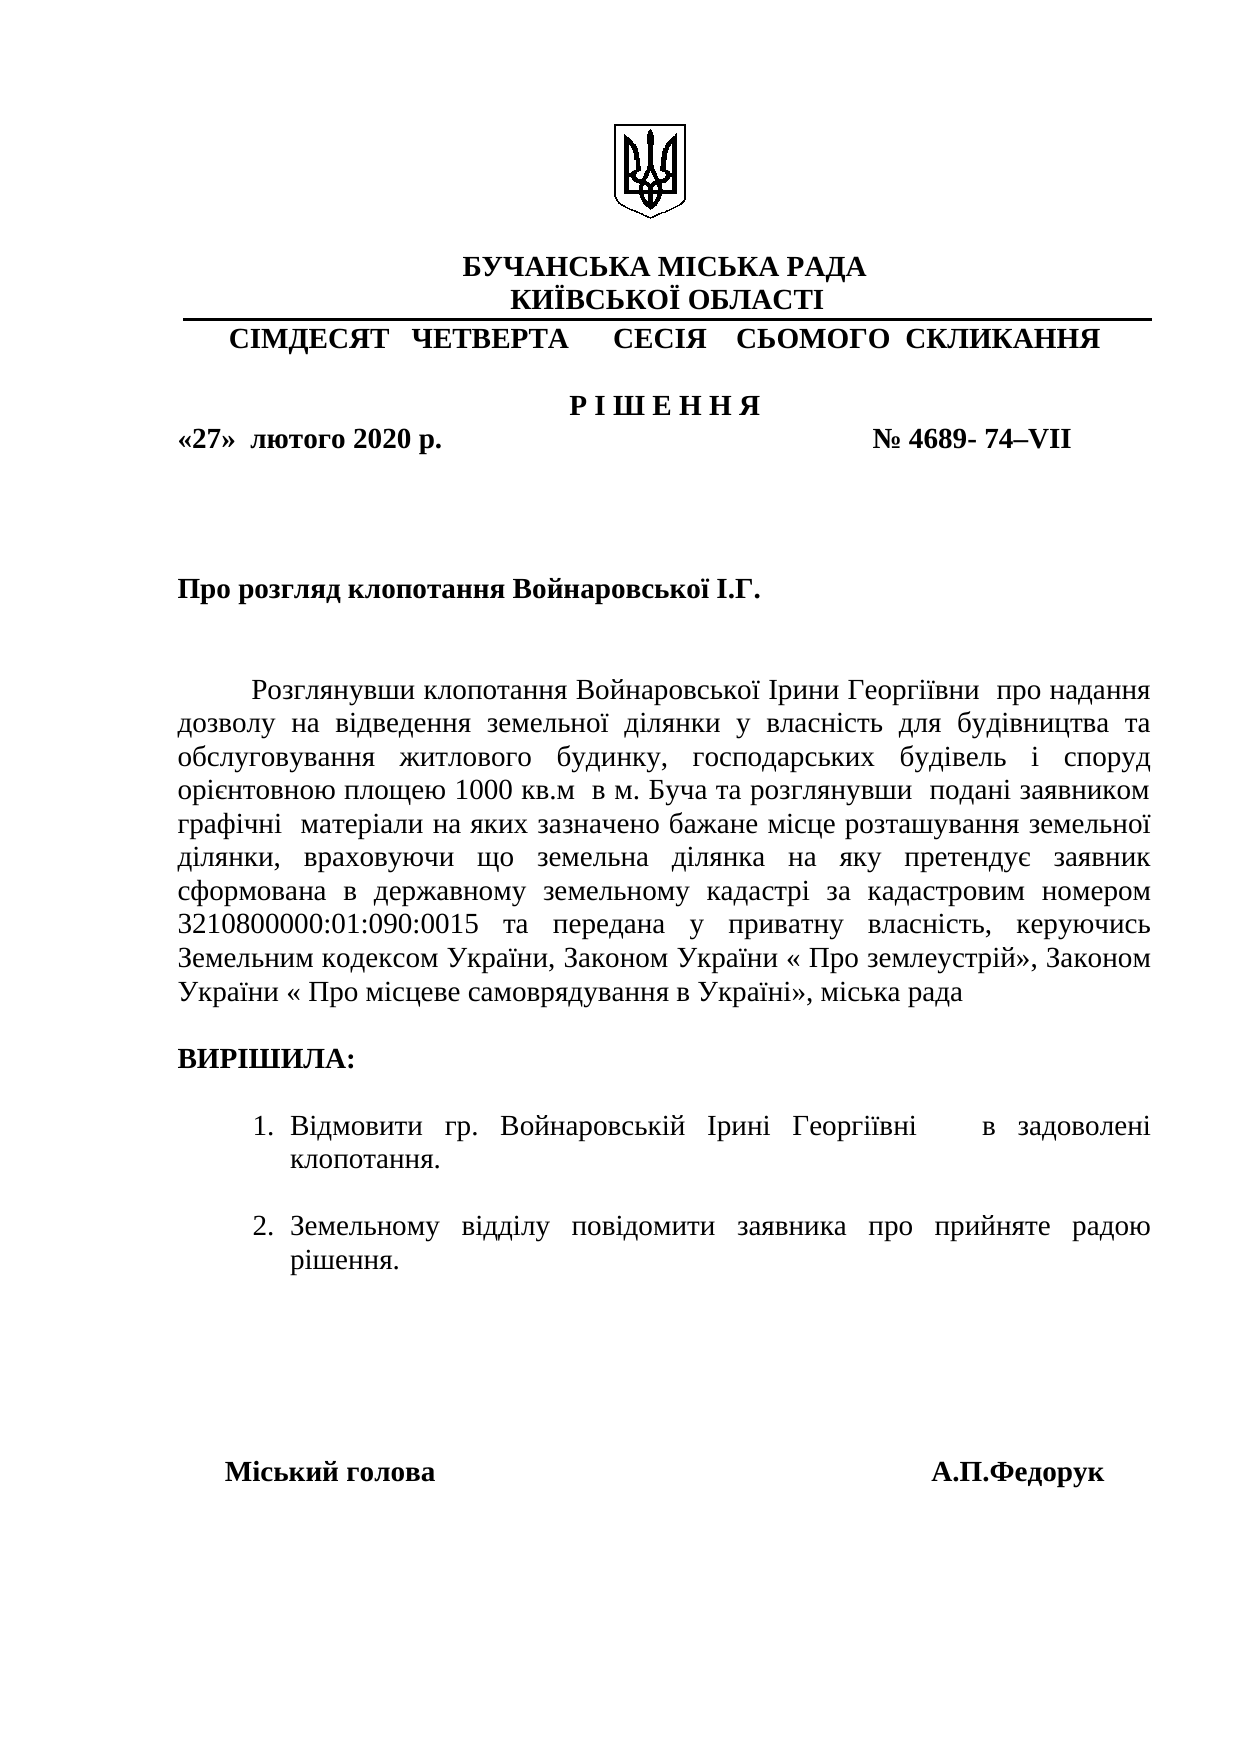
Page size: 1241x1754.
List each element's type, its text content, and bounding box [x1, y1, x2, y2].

list Земельному відділу повідомити заявника про прийняте радою рішення. [252, 1208, 1152, 1276]
text ВИРІШИЛА: [177, 1041, 1152, 1074]
text «27» лютого 2020 р. № 4689- 74–VІІ [177, 422, 1152, 455]
text Міський голова А.П.Федорук [177, 1454, 1152, 1487]
text Про розгляд клопотання Войнаровської І.Г. [177, 571, 1152, 605]
text Розглянувши клопотання Войнаровської Ірини Георгіївни про надання дозволу на відведення земельної ділянки у власність для будівництва та обслуговування житлового будинку, господарських будівель і споруд орієнтовною площею 1000 кв.м в м. Буча та розглянувши подані заявником графічні матеріали на яких зазначено бажане місце розташування земельної ділянки, враховуючи що земельна ділянка на яку претендує заявник сформована в державному земельному кадастрі за кадастровим номером 3210800000:01:090:0015 та передана у приватну власність, керуючись Земельним кодексом України, Законом України « Про землеустрій», Законом України « Про місцеве самоврядування в Україні», міська рада [177, 672, 1152, 1007]
text КИЇВСЬКОЇ ОБЛАСТІ [183, 282, 1152, 318]
text БУЧАНСЬКА МІСЬКА РАДА [177, 249, 1152, 282]
list Відмовити гр. Войнаровській Ірині Георгіївні в задоволені клопотання. [252, 1108, 1152, 1175]
text Р І Ш Е Н Н Я [177, 388, 1152, 422]
text СІМДЕСЯТ ЧЕТВЕРТА СЕСІЯ СЬОМОГО СКЛИКАННЯ [177, 321, 1152, 354]
